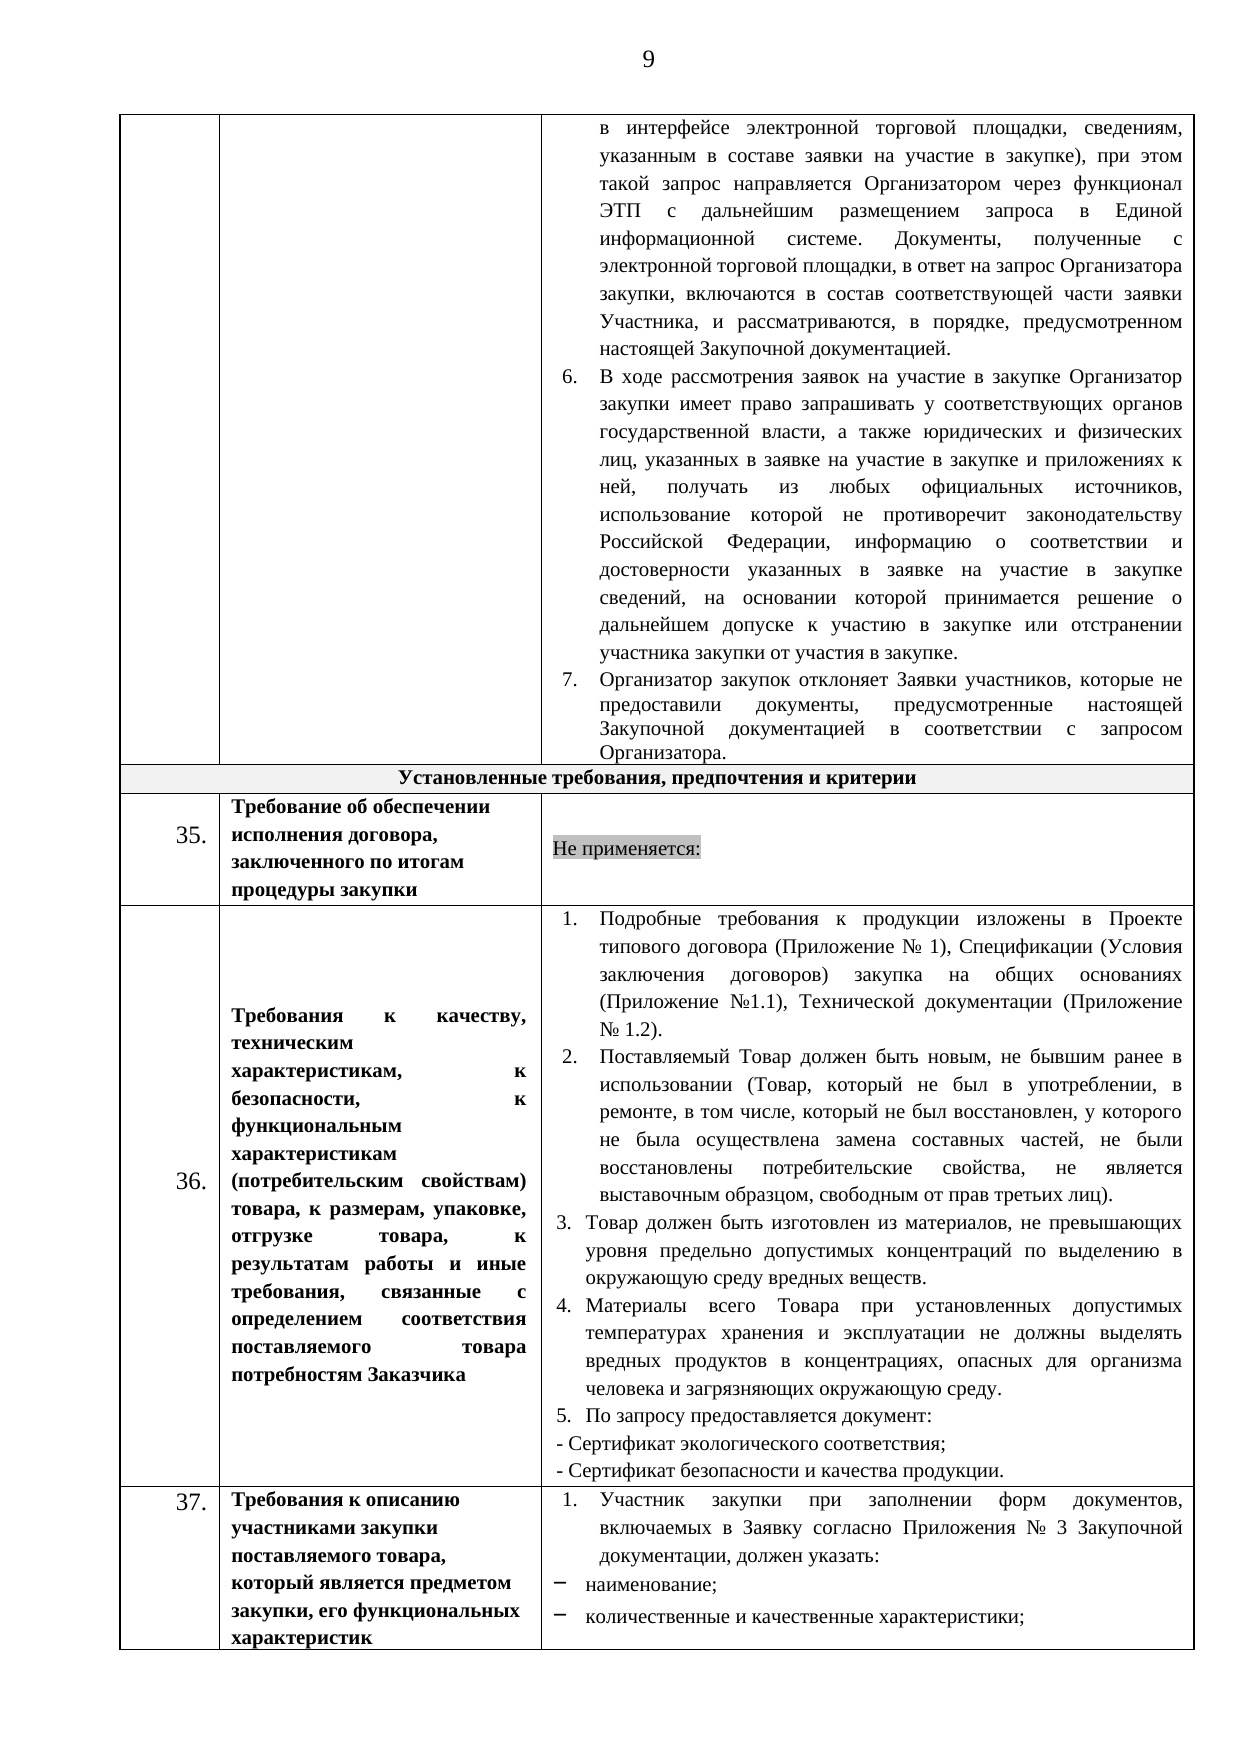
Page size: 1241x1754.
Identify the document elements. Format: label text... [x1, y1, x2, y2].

table_cell [121, 1487, 219, 1649]
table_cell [542, 1487, 1193, 1649]
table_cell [220, 115, 541, 764]
table_cell Подробные требования к продукции изложены в Проекте типового договора (Приложение № 1), Спецификации (Условия заключения договоров) закупка на общих основаниях (Приложение №1.1), Технической документации (Приложение № 1.2). Поставляемый Товар должен быть новым, не бывшим ранее в использовании (Товар, который не был в употреблении, в ремонте, в том числе, который не был восстановлен, у которого не была осуществлена замена составных частей, не были восстановлены потребительские свойства, не является выставочным образцом, свободным от прав третьих лиц). Товар должен быть изготовлен из материалов, не превышающих уровня предельно допустимых концентраций по выделению в окружающую среду вредных веществ. Материалы всего Товара при установленных допустимых температурах хранения и эксплуатации не должны выделять вредных продуктов в концентрациях, опасных для организма человека и загрязняющих окружающую среду. По запросу предоставляется документ: - Сертификат экологического соответствия; - Сертификат безопасности и качества продукции. [542, 906, 1193, 1486]
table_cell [542, 115, 1193, 764]
table_cell [121, 794, 219, 905]
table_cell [220, 1487, 541, 1649]
table_cell Требование об обеспечении исполнения договора, заключенного по итогам процедуры закупки [220, 794, 541, 905]
table_cell Требования к качеству, техническим характеристикам, к безопасности, к функциональным характеристикам (потребительским свойствам) товара, к размерам, упаковке, отгрузке товара, к результатам работы и иные требования, связанные с определением соответствия поставляемого товара потребностям Заказчика [220, 906, 541, 1486]
table_cell [121, 115, 219, 764]
table_cell [121, 906, 219, 1486]
table_cell Не применяется: [542, 794, 1193, 905]
table_cell Установленные требования, предпочтения и критерии [121, 765, 1193, 793]
